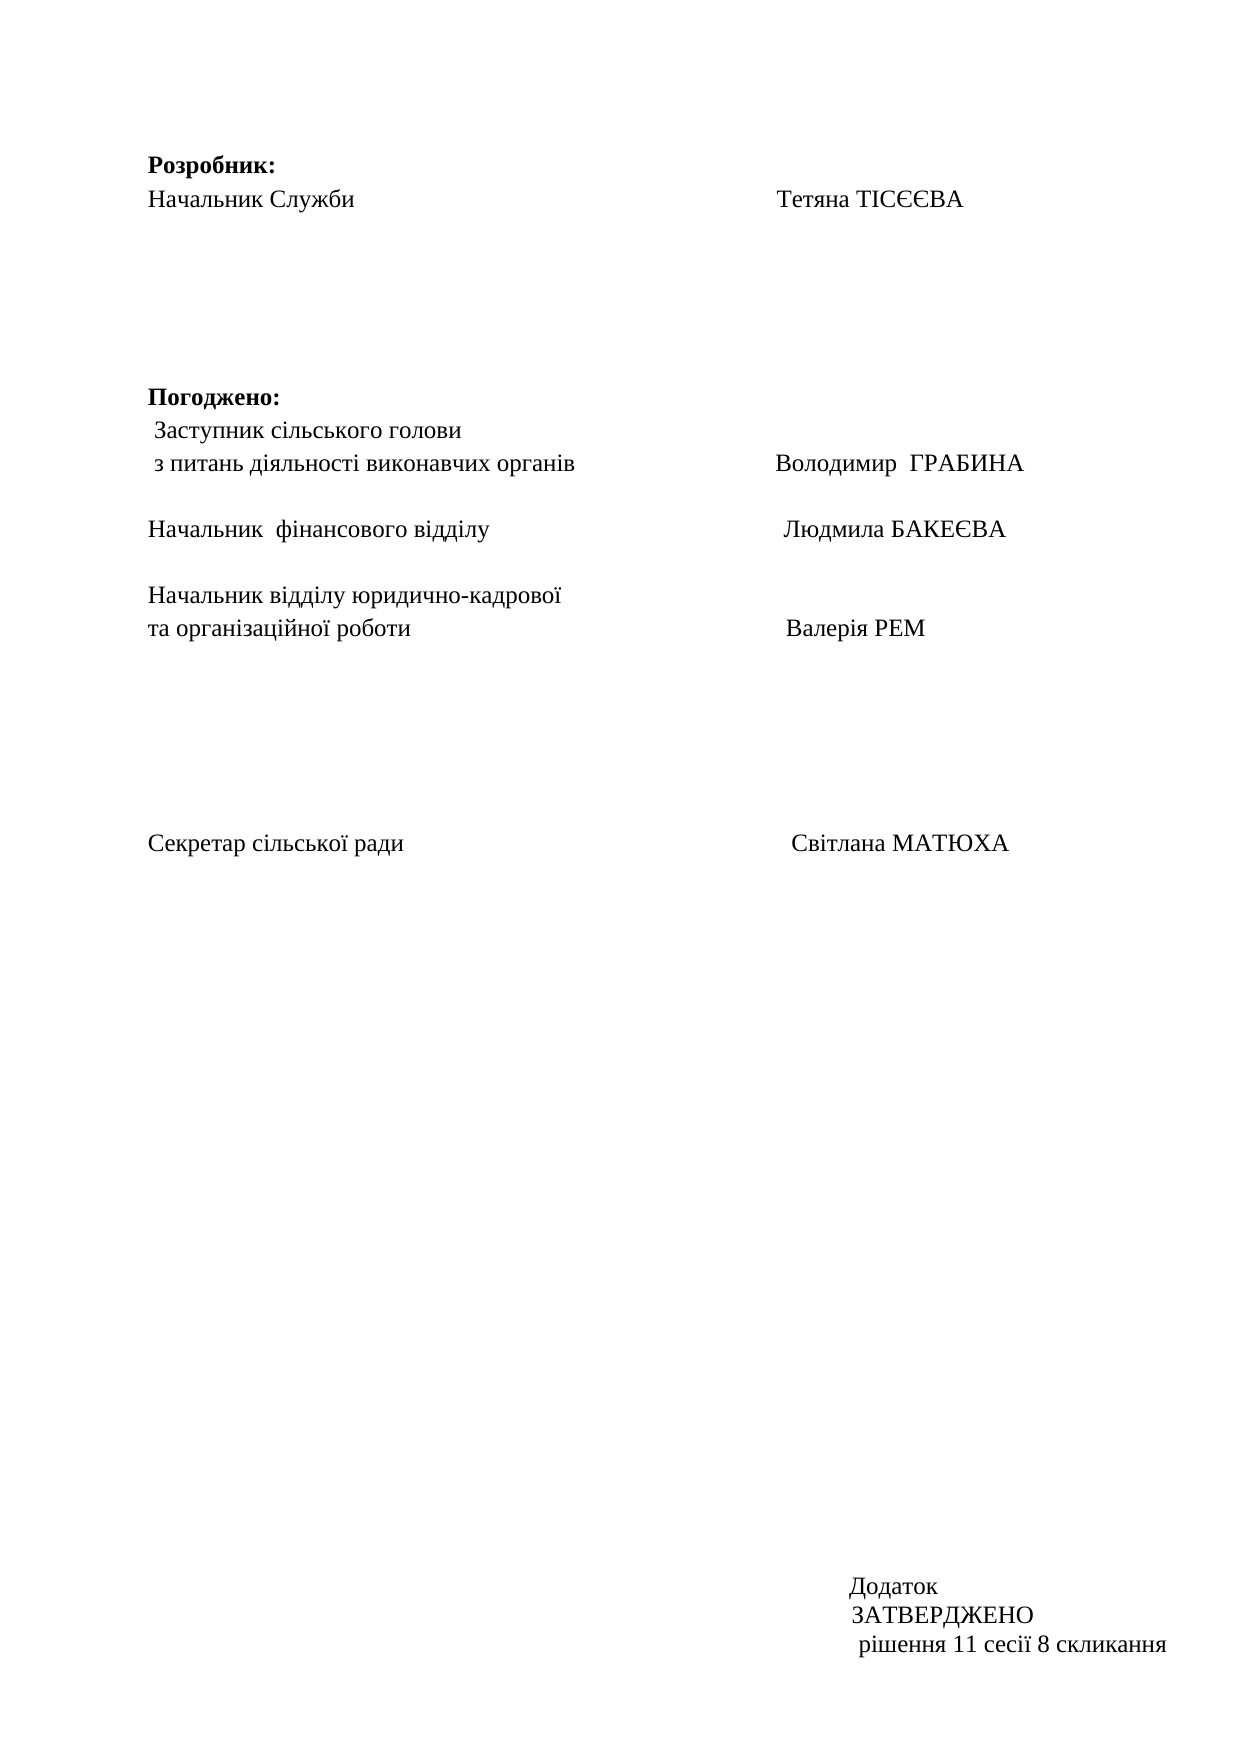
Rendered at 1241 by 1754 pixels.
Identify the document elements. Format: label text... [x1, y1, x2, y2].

text рішення 11 сесії 8 скликання [148, 1629, 1196, 1657]
text Заступник сільського голови [148, 415, 1196, 443]
text з питань діяльності виконавчих органів Володимир ГРАБИНА [148, 448, 1196, 477]
text ЗАТВЕРДЖЕНО [590, 1600, 1196, 1629]
text Начальник фінансового відділу Людмила БАКЕЄВА [148, 514, 1196, 543]
text Секретар сільської ради Світлана МАТЮХА [148, 828, 1196, 857]
text Погоджено: [148, 382, 1196, 411]
text Начальник відділу юридично-кадрової [148, 580, 1196, 609]
text Розробник: [148, 151, 1196, 179]
text Начальник Служби Тетяна ТІСЄЄВА [148, 184, 1196, 212]
text Додаток [738, 1571, 1196, 1600]
text та організаційної роботи Валерія РЕМ [148, 613, 1196, 642]
